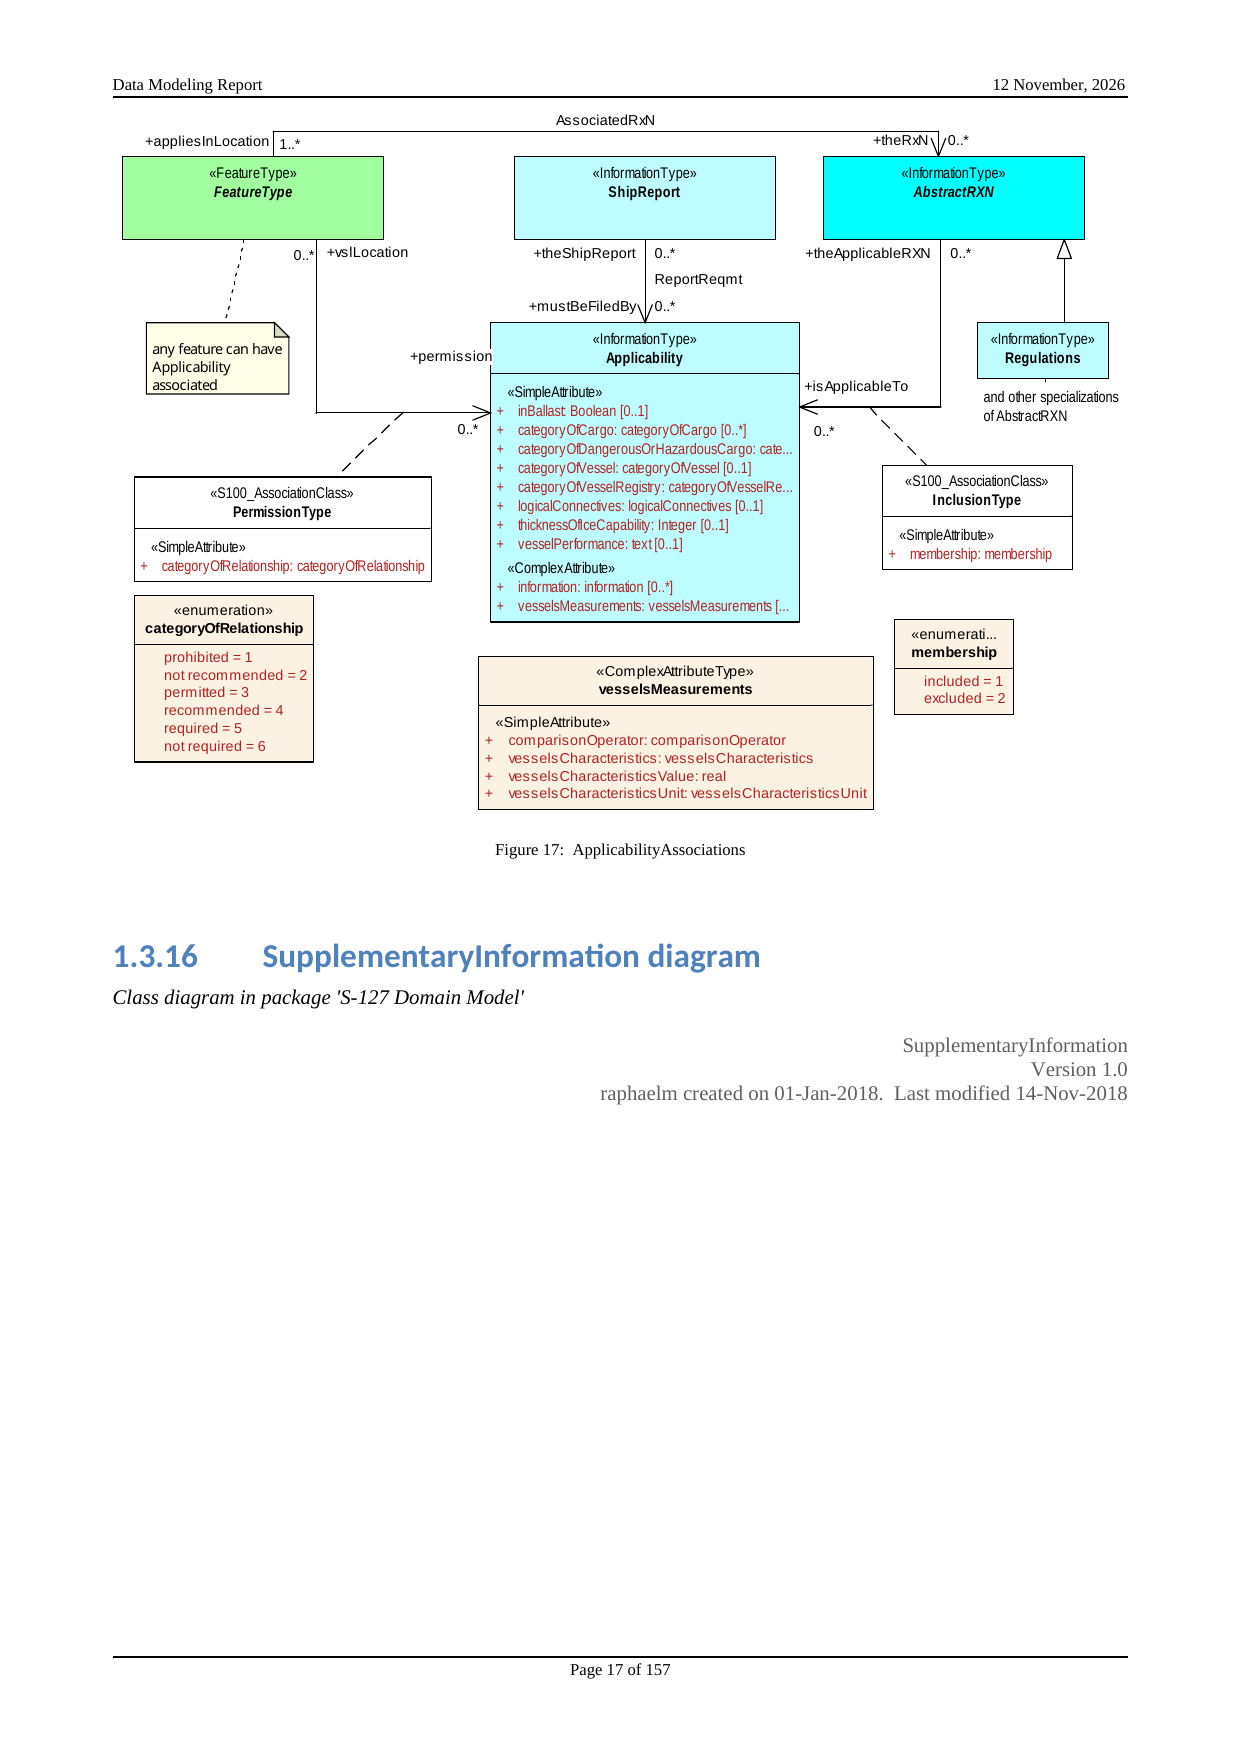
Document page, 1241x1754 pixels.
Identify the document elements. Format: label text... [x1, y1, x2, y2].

text Class diagram in package 'S-127 Domain Model' [112, 984, 1128, 1009]
text raphaelm created on 01-Jan-2018. Last modified 14-Nov-2018 [112, 1081, 1128, 1105]
subtitle SupplementaryInformation diagram [112, 936, 1128, 976]
text Version 1.0 [112, 1057, 1128, 1081]
text SupplementaryInformation [112, 1033, 1128, 1057]
text ApplicabilityAssociations [112, 839, 1128, 859]
